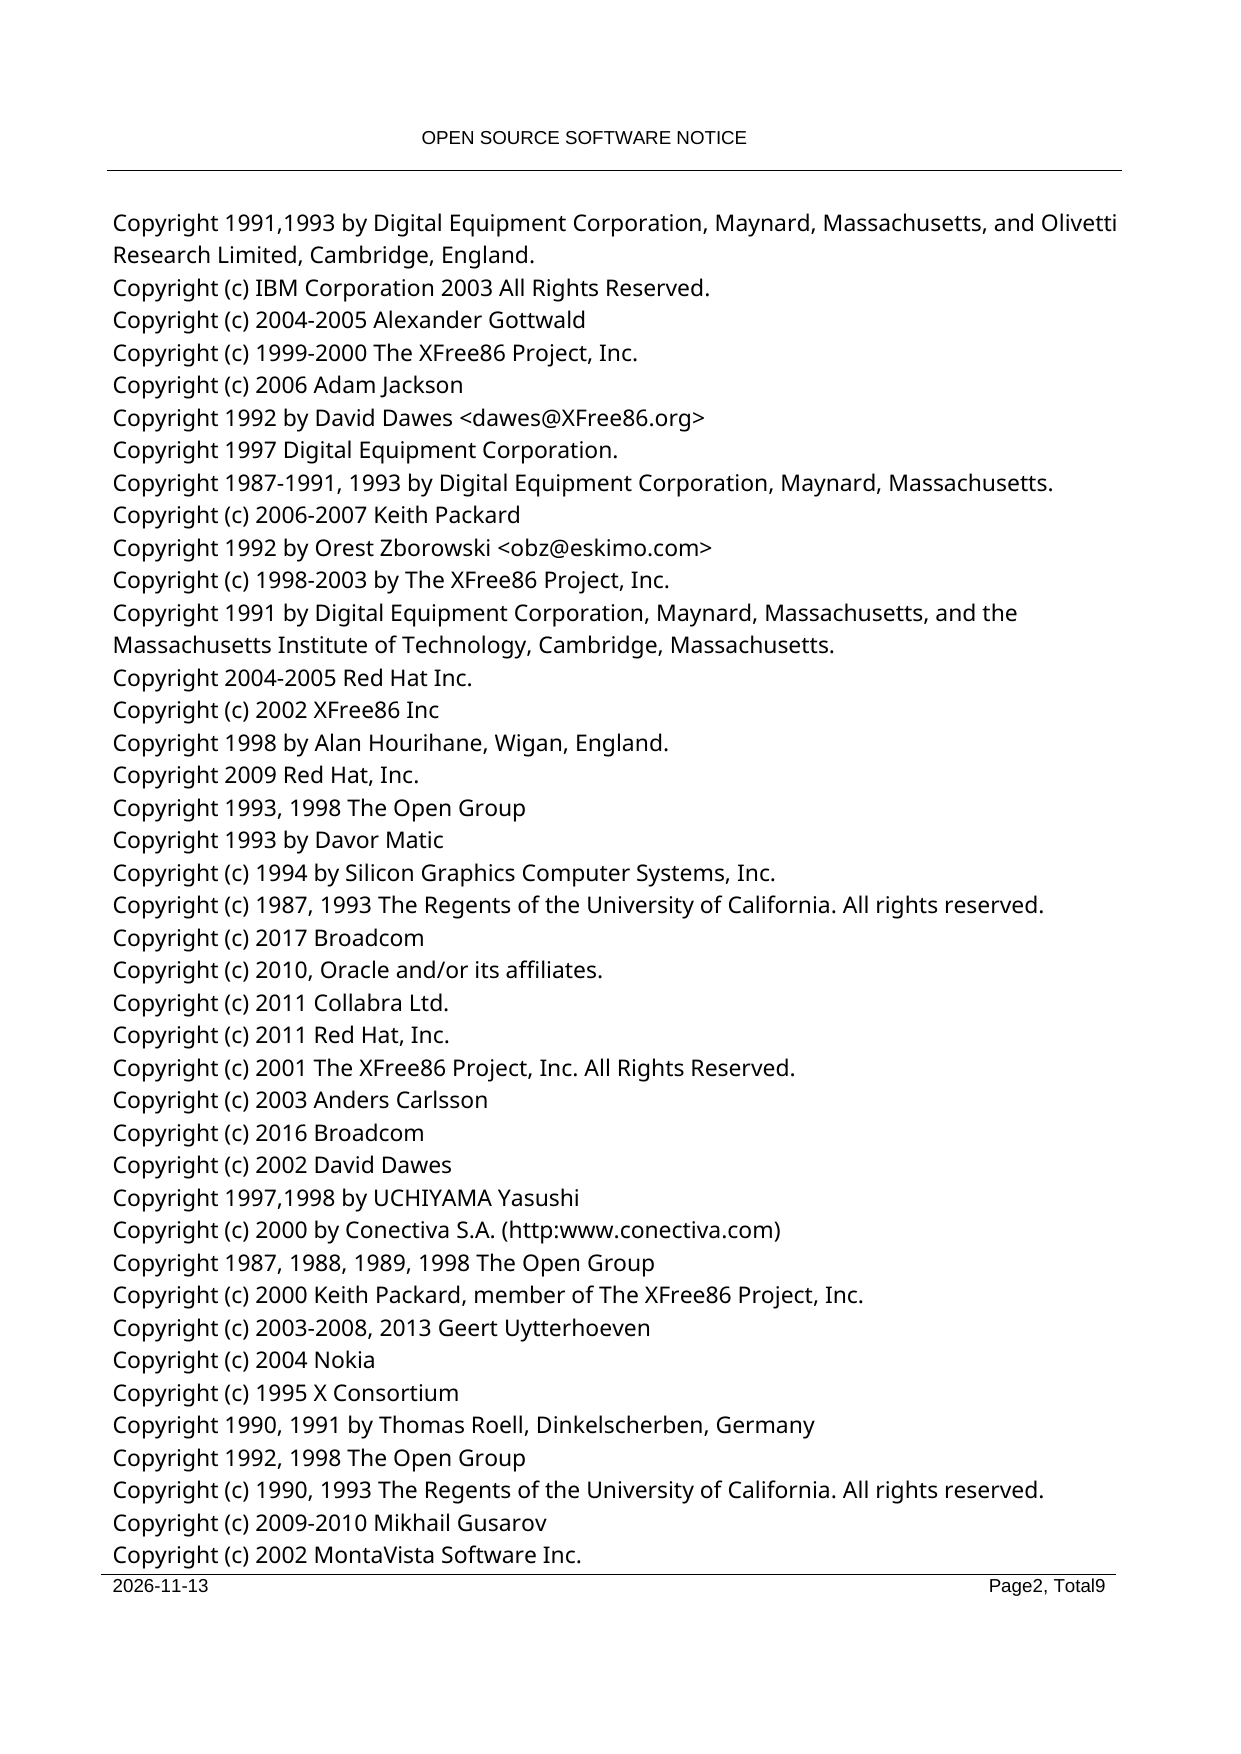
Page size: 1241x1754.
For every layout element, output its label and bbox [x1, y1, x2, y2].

text [112, 206, 1128, 1571]
